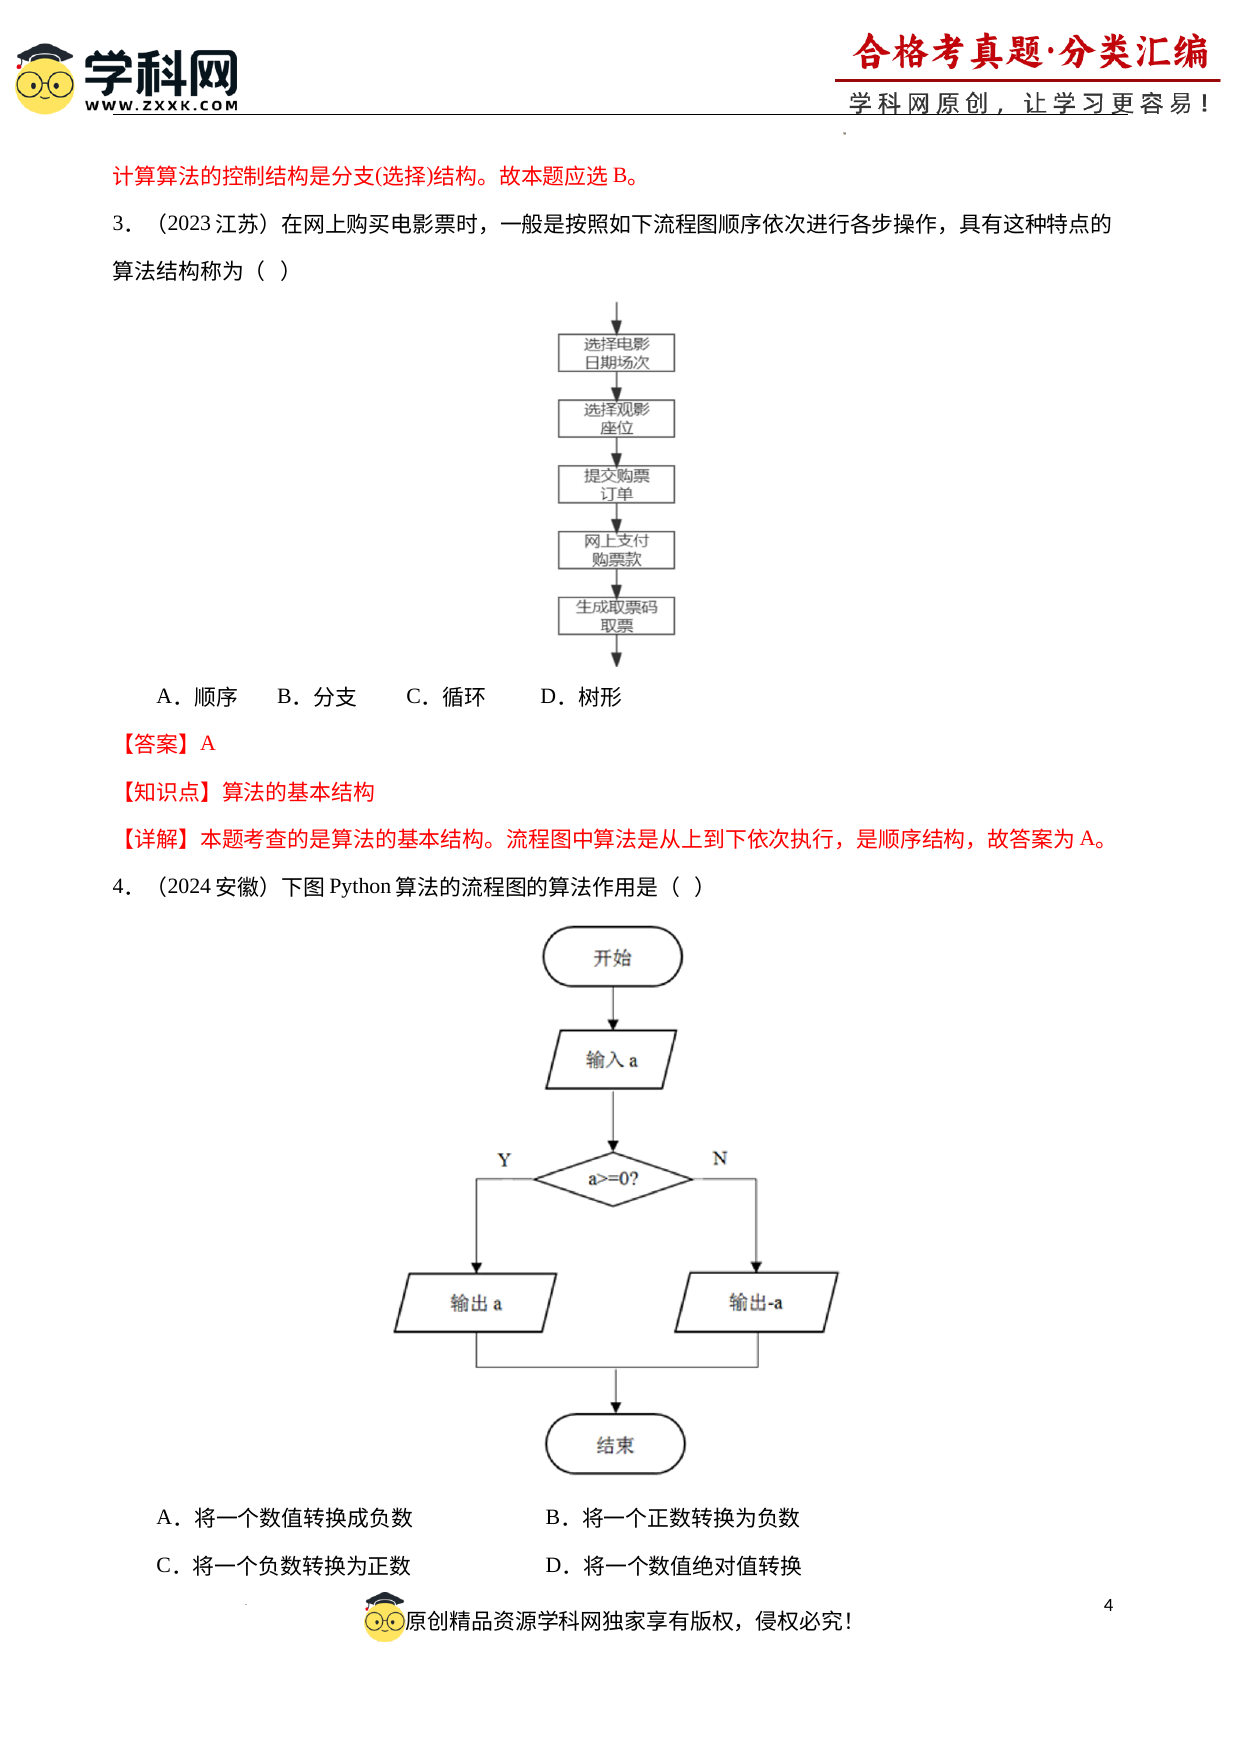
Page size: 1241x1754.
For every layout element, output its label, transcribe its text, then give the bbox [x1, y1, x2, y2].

picture [555, 301, 685, 667]
text 【详解】本题考查的是算法的基本控制结构，在购买火车票时，儿童票价以年龄划分要先做出判断，票价计算算法的控制结构是分支(选择)结构。故本题应选B。 [112, 159, 1128, 191]
text 【答案】A [112, 727, 1128, 759]
list C．将一个负数转换为正数 D．将一个数值绝对值转换 [112, 1549, 1128, 1580]
list A．顺序 B．分支 C．循环 D．树形 [112, 679, 1128, 711]
picture [0, 0, 1238, 155]
picture [380, 917, 860, 1488]
text 【知识点】算法的基本结构 [112, 774, 1128, 806]
list A．将一个数值转换成负数 B．将一个正数转换为负数 [112, 1501, 1128, 1533]
list 3．（2023江苏）在网上购买电影票时，一般是按照如下流程图顺序依次进行各步操作，具有这种特点的算法结构称为（ ） [112, 207, 1128, 286]
text 【详解】本题考查的是算法的基本结构。流程图中算法是从上到下依次执行，是顺序结构，故答案为A。 [112, 822, 1128, 854]
list 4．（2024安徽）下图Python算法的流程图的算法作用是（ ） [112, 869, 1128, 901]
picture [364, 1592, 406, 1642]
